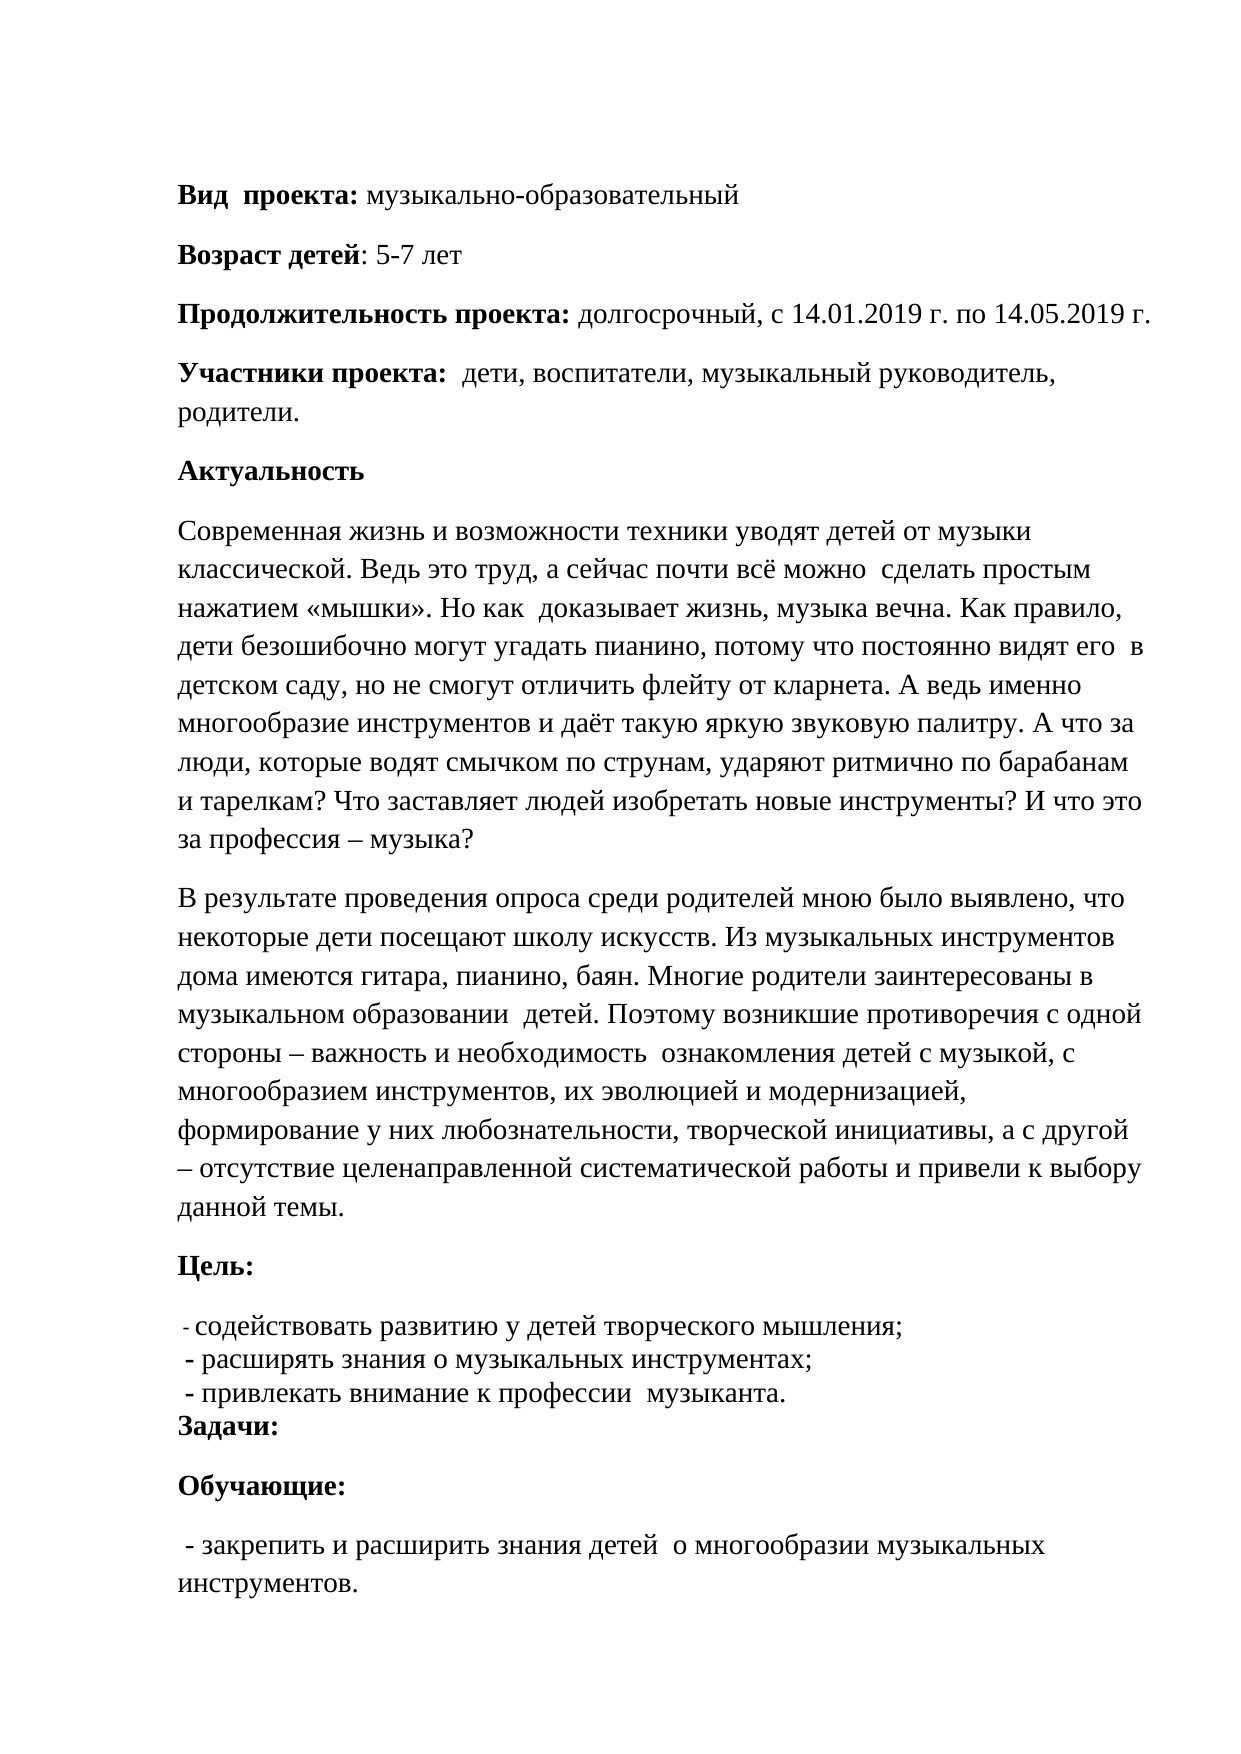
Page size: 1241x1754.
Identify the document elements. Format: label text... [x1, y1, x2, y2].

text Современная жизнь и возможности техники уводят детей от музыки классической. Ведь это труд, а сейчас почти всё можно сделать простым нажатием «мышки». Но как доказывает жизнь, музыка вечна. Как правило, дети безошибочно могут угадать пианино, потому что постоянно видят его в детском саду, но не смогут отличить флейту от кларнета. А ведь именно многообразие инструментов и даёт такую яркую звуковую палитру. А что за люди, которые водят смычком по струнам, ударяют ритмично по барабанам и тарелкам? Что заставляет людей изобретать новые инструменты? И что это за профессия – музыка? [177, 513, 1152, 855]
text - содействовать развитию у детей творческого мышления; [177, 1308, 1152, 1341]
text Цель: [177, 1248, 1152, 1282]
text В результате проведения опроса среди родителей мною было выявлено, что некоторые дети посещают школу искусств. Из музыкальных инструментов дома имеются гитара, пианино, баян. Многие родители заинтересованы в музыкальном образовании детей. Поэтому возникшие противоречия с одной стороны – важность и необходимость ознакомления детей с музыкой, с многообразием инструментов, их эволюцией и модернизацией, формирование у них любознательности, творческой инициативы, а с другой – отсутствие целенаправленной систематической работы и привели к выбору данной темы. [177, 881, 1152, 1222]
text - расширять знания о музыкальных инструментах; [177, 1341, 1152, 1375]
text Актуальность [177, 453, 1152, 487]
text Возраст детей: 5-7 лет [177, 237, 1152, 270]
text Вид проекта: музыкально-образовательный [177, 177, 1152, 211]
text Обучающие: [177, 1468, 1152, 1501]
text Задачи: [177, 1408, 1152, 1442]
text - привлекать внимание к профессии музыканта. [177, 1375, 1152, 1408]
text Продолжительность проекта: долгосрочный, с 14.01.2019 г. по 14.05.2019 г. [177, 296, 1152, 330]
text Участники проекта: дети, воспитатели, музыкальный руководитель, родители. [177, 356, 1152, 428]
text - закрепить и расширить знания детей о многообразии музыкальных инструментов. [177, 1527, 1152, 1599]
